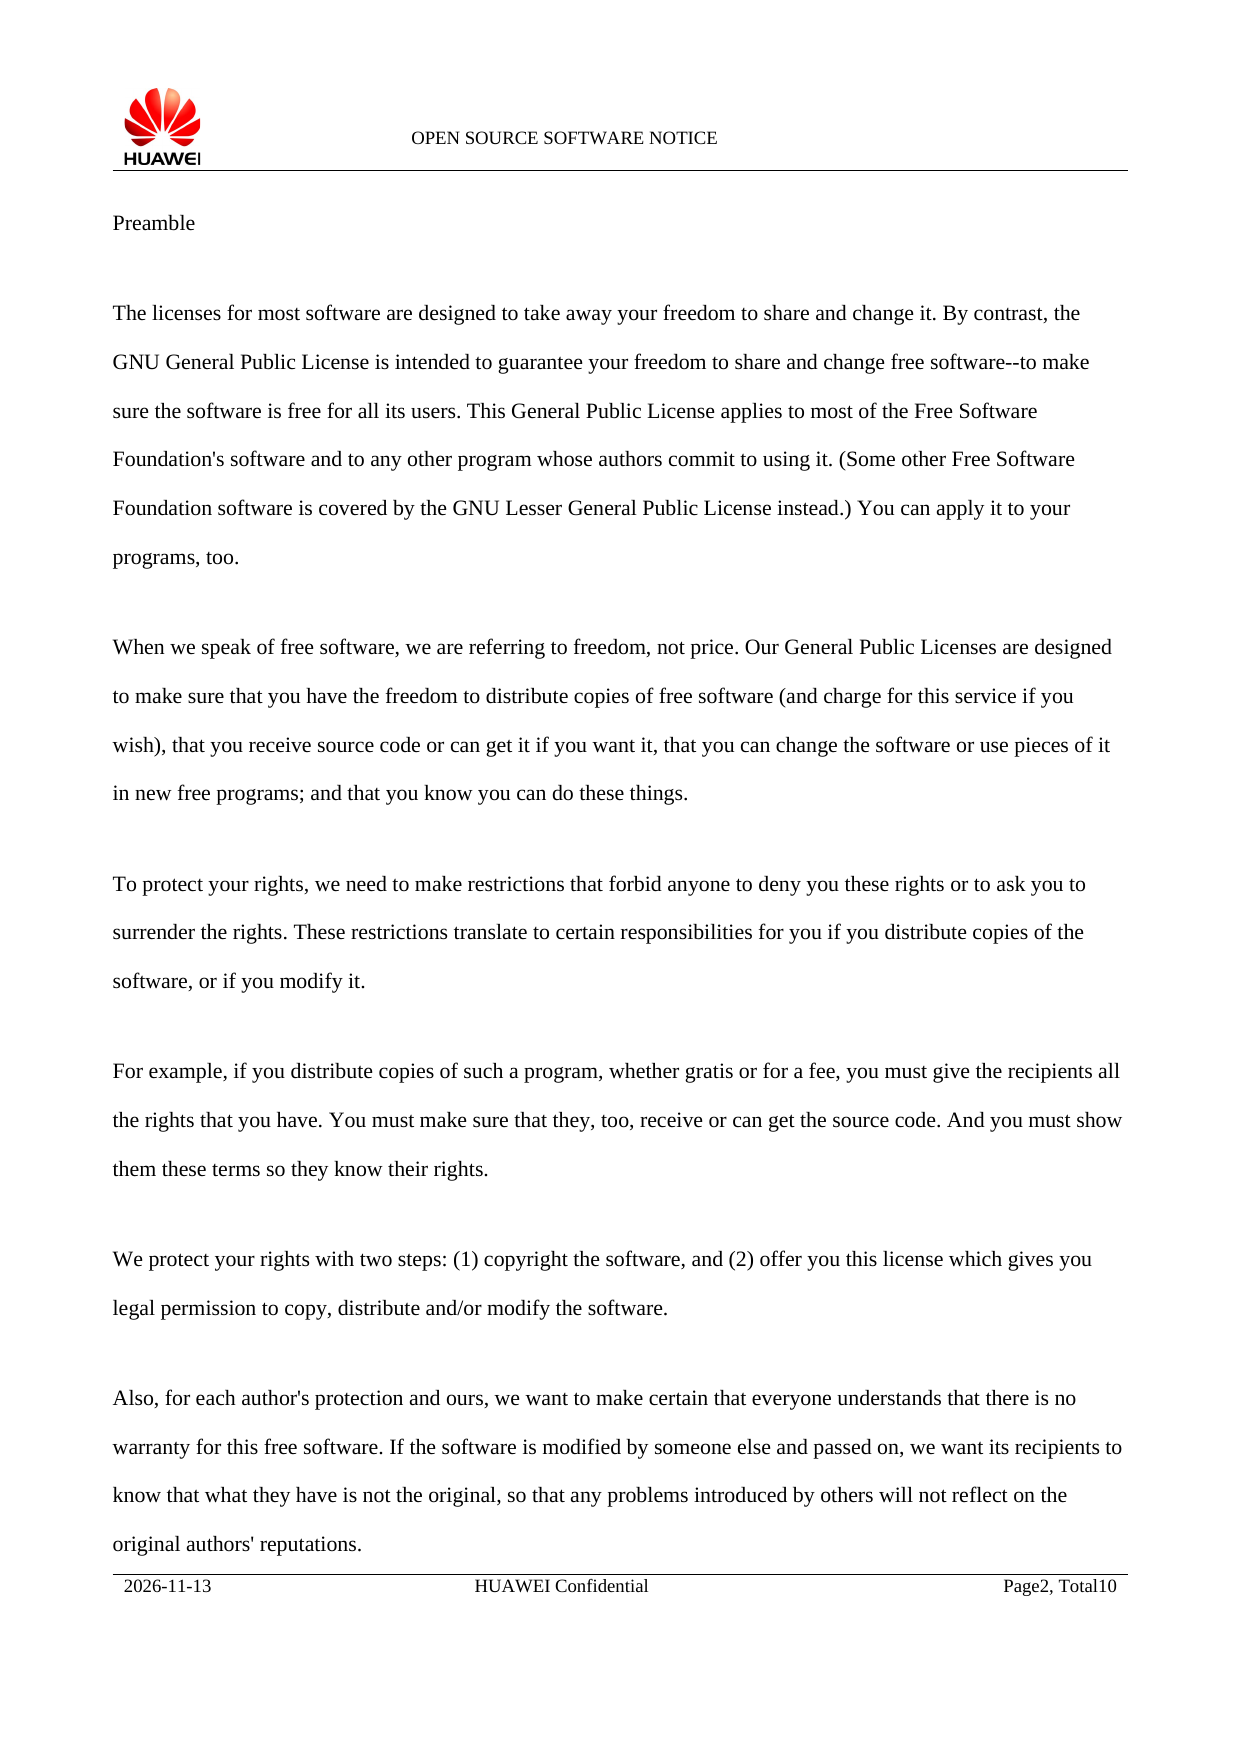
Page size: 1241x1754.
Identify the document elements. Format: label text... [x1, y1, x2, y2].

text We protect your rights with two steps: (1) copyright the software, and (2) offer you this license which gives you legal permission to copy, distribute and/or modify the software. [112, 1242, 1128, 1324]
text When we speak of free software, we are referring to freedom, not price. Our General Public Licenses are designed to make sure that you have the freedom to distribute copies of free software (and charge for this service if you wish), that you receive source code or can get it if you want it, that you can change the software or use pieces of it in new free programs; and that you know you can do these things. [112, 631, 1128, 809]
text The licenses for most software are designed to take away your freedom to share and change it. By contrast, the GNU General Public License is intended to guarantee your freedom to share and change free software--to make sure the software is free for all its users. This General Public License applies to most of the Free Software Foundation's software and to any other program whose authors commit to using it. (Some other Free Software Foundation software is covered by the GNU Lesser General Public License instead.) You can apply it to your programs, too. [112, 297, 1128, 573]
text Preamble [112, 206, 1128, 239]
text To protect your rights, we need to make restrictions that forbid anyone to deny you these rights or to ask you to surrender the rights. These restrictions translate to certain responsibilities for you if you distribute copies of the software, or if you modify it. [112, 867, 1128, 997]
text For example, if you distribute copies of such a program, whether gratis or for a fee, you must give the recipients all the rights that you have. You must make sure that they, too, receive or can get the source code. And you must show them these terms so they know their rights. [112, 1055, 1128, 1185]
picture [124, 88, 201, 165]
text Also, for each author's protection and ours, we want to make certain that everyone understands that there is no warranty for this free software. If the software is modified by someone else and passed on, we want its recipients to know that what they have is not the original, so that any problems introduced by others will not reflect on the original authors' reputations. [112, 1381, 1128, 1560]
